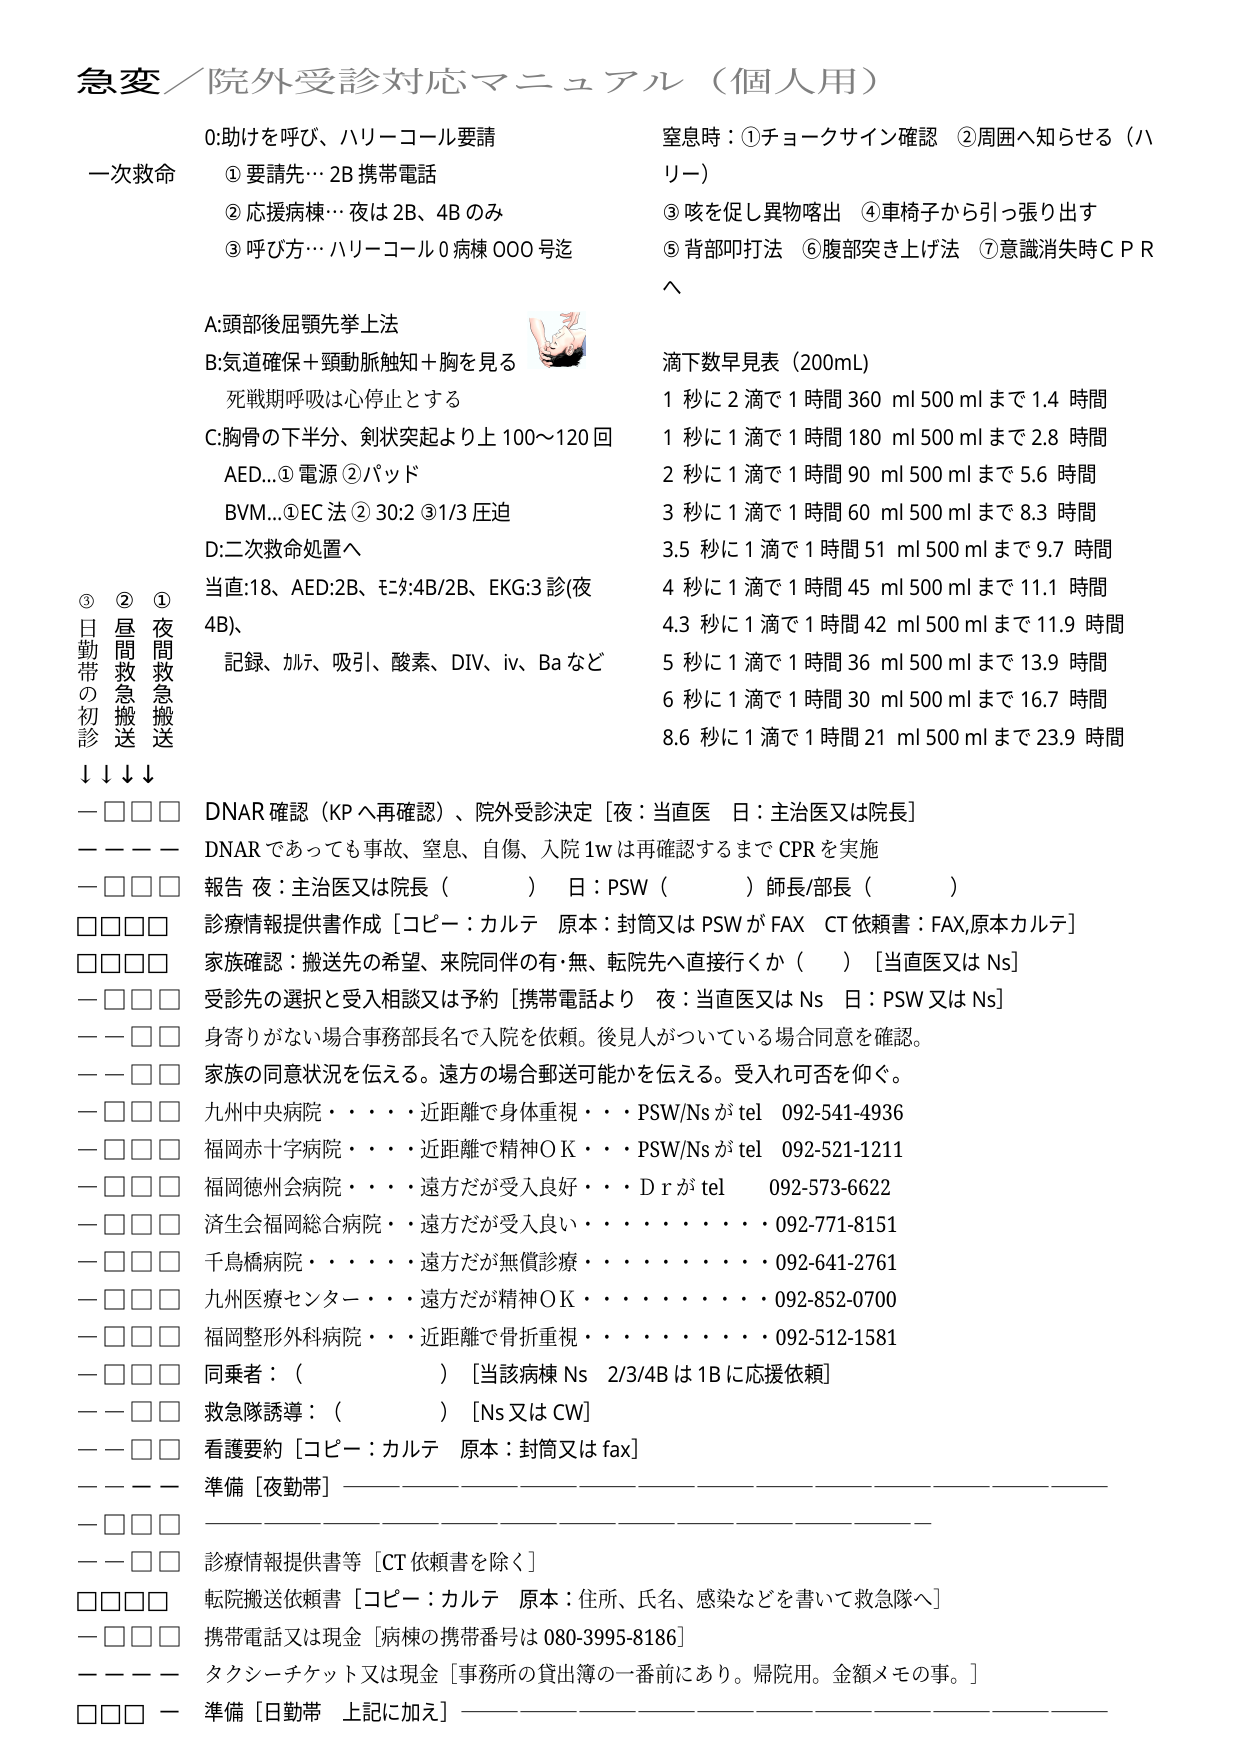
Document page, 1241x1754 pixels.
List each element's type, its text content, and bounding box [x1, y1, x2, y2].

picture [527, 311, 586, 369]
text 急変／院外受診対応マニュアル（個人用） [75, 42, 1165, 117]
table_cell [193, 755, 1175, 1729]
table_cell ①夜間救急搬送 ②昼間救急搬送 ③日勤帯の初診 ④日勤帯の再診 [64, 193, 193, 754]
table_header 0:助けを呼び、ハリーコール要請 ①要請先… 2B 携帯電話 ②応援病棟… 夜は2B、4Bのみ ③呼び方… ハリーコール0病棟OOO号迄 A:頭部後屈顎先挙上法 B:気道確保＋頸動脈触知＋胸を見る 死戦期呼吸は心停止とする C:胸骨の下半分、剣状突起より上100～120回 AED…①電源 ②パッド BVM…①EC法 ②30:2 ③1/3圧迫 D:二次救命処置へ 当直:18、AED:2B、ﾓﾆﾀ:4B/2B、EKG:3診(夜4B)、 記録、ｶﾙﾃ、吸引、酸素、DIV、iv、Baなど [193, 117, 651, 754]
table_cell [64, 755, 193, 1729]
table_header 窒息時：①チョークサイン確認 ②周囲へ知らせる（ハリー） ③咳を促し異物喀出 ④車椅子から引っ張り出す ⑤背部叩打法 ⑥腹部突き上げ法 ⑦意識消失時ＣＰＲへ 滴下数早見表（200mL) 1 秒に 2 滴で 1 時間 360 ml 500 mlまで 1.4 時間 1 秒に 1 滴で 1 時間 180 ml 500 mlまで 2.8 時間 2 秒に 1 滴で 1 時間 90 ml 500 mlまで 5.6 時間 3 秒に 1 滴で 1 時間 60 ml 500 mlまで 8.3 時間 3.5 秒に 1 滴で 1 時間 51 ml 500 mlまで 9.7 時間 4 秒に 1 滴で 1 時間 45 ml 500 mlまで 11.1 時間 4.3 秒に 1 滴で 1 時間 42 ml 500 mlまで 11.9 時間 5 秒に 1 滴で 1 時間 36 ml 500 mlまで 13.9 時間 6 秒に 1 滴で 1 時間 30 ml 500 mlまで 16.7 時間 8.6 秒に 1 滴で 1 時間 21 ml 500 mlまで 23.9 時間 [651, 117, 1175, 754]
table_header 一次救命 [64, 117, 193, 193]
